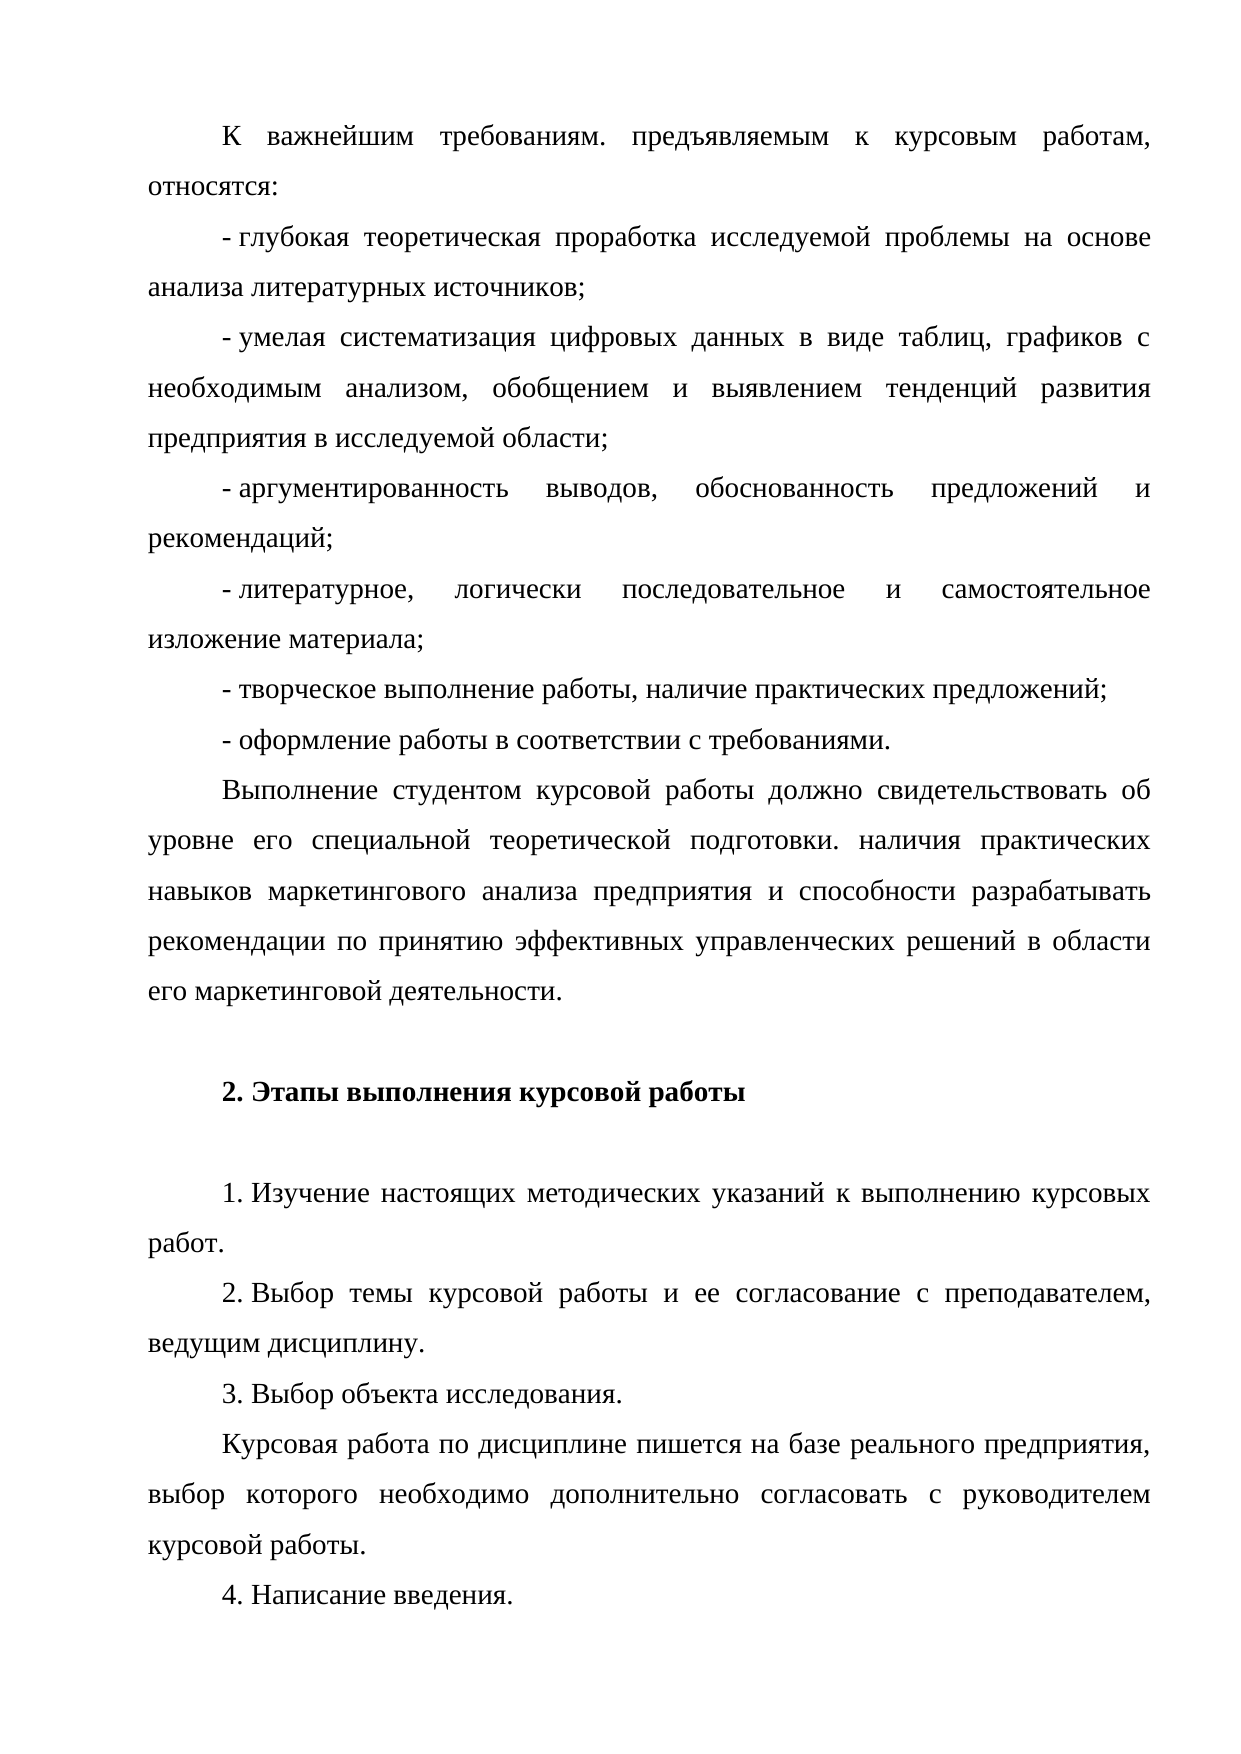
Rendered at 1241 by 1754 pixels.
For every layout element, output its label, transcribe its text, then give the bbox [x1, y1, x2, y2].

text 2. Этапы выполнения курсовой работы [148, 1074, 1152, 1108]
text К важнейшим требованиям. предъявляемым к курсовым работам, относятся: [148, 118, 1152, 202]
text - творческое выполнение работы, наличие практических предложений; [148, 672, 1152, 705]
text 2. Выбор темы курсовой работы и ее согласование с преподавателем, ведущим дисциплину. [148, 1275, 1152, 1359]
text - оформление работы в соответствии с требованиями. [148, 722, 1152, 755]
text - литературное, логически последовательное и самостоятельное изложение материала; [148, 571, 1152, 655]
text 1. Изучение настоящих методических указаний к выполнению курсовых работ. [148, 1175, 1152, 1258]
text 4. Написание введения. [148, 1577, 1152, 1611]
text - умелая систематизация цифровых данных в виде таблиц, графиков с необходимым анализом, обобщением и выявлением тенденций развития предприятия в исследуемой области; [148, 319, 1152, 453]
text Выполнение студентом курсовой работы должно свидетельствовать об уровне его специальной теоретической подготовки. наличия практических навыков маркетингового анализа предприятия и способности разрабатывать рекомендации по принятию эффективных управленческих решений в области его маркетинговой деятельности. [148, 772, 1152, 1007]
text 3. Выбор объекта исследования. [148, 1376, 1152, 1409]
text - глубокая теоретическая проработка исследуемой проблемы на основе анализа литературных источников; [148, 219, 1152, 303]
text - аргументированность выводов, обоснованность предложений и рекомендаций; [148, 470, 1152, 554]
text Курсовая работа по дисциплине пишется на базе реального предприятия, выбор которого необходимо дополнительно согласовать с руководителем курсовой работы. [148, 1426, 1152, 1560]
